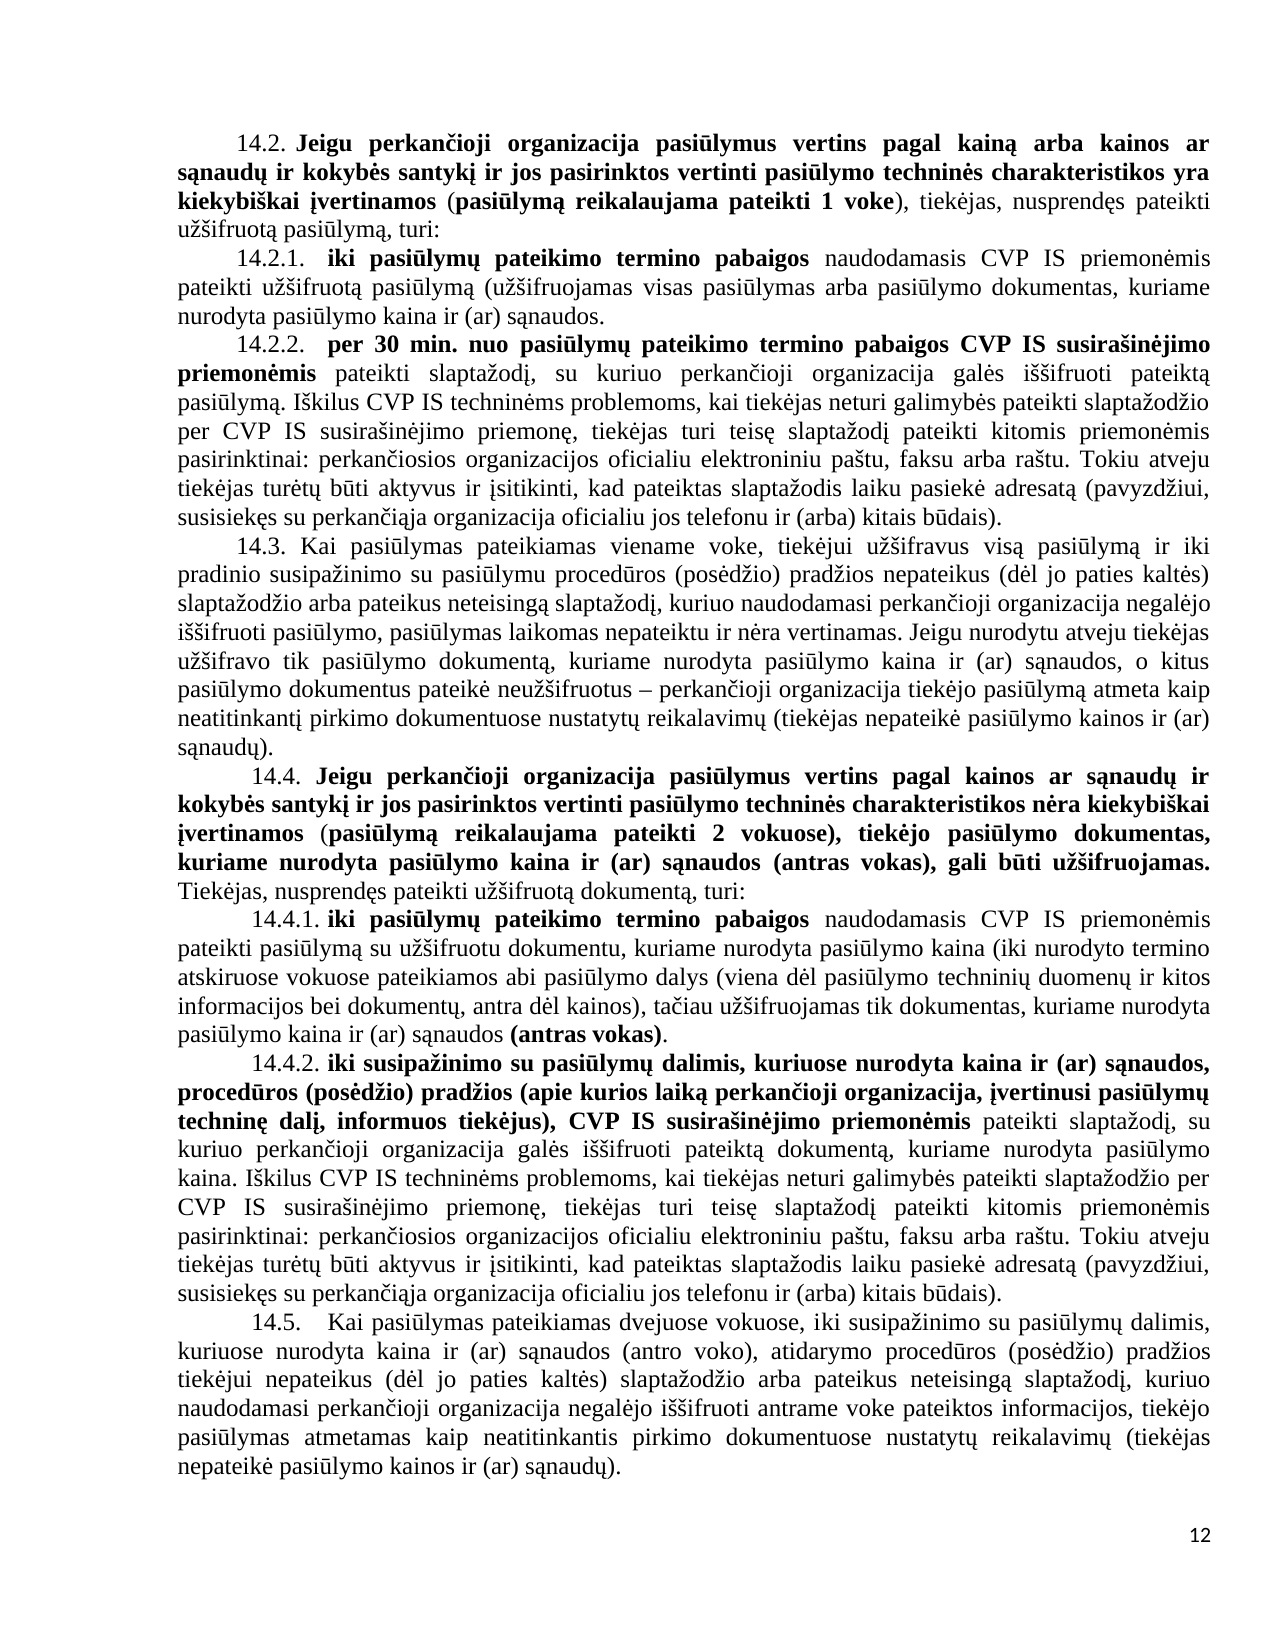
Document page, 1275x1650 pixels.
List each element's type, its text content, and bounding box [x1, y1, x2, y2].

list iki pasiūlymų pateikimo termino pabaigos naudodamasis CVP IS priemonėmis pateikti pasiūlymą su užšifruotu dokumentu, kuriame nurodyta pasiūlymo kaina (iki nurodyto termino atskiruose vokuose pateikiamos abi pasiūlymo dalys (viena dėl pasiūlymo techninių duomenų ir kitos informacijos bei dokumentų, antra dėl kainos), tačiau užšifruojamas tik dokumentas, kuriame nurodyta pasiūlymo kaina ir (ar) sąnaudos (antras vokas). [177, 904, 1211, 1048]
list Jeigu perkančioji organizacija pasiūlymus vertins pagal kainą arba kainos ar sąnaudų ir kokybės santykį ir jos pasirinktos vertinti pasiūlymo techninės charakteristikos yra kiekybiškai įvertinamos (pasiūlymą reikalaujama pateikti 1 voke), tiekėjas, nusprendęs pateikti užšifruotą pasiūlymą, turi: [177, 128, 1211, 243]
list per 30 min. nuo pasiūlymų pateikimo termino pabaigos CVP IS susirašinėjimo priemonėmis pateikti slaptažodį, su kuriuo perkančioji organizacija galės iššifruoti pateiktą pasiūlymą. Iškilus CVP IS techninėms problemoms, kai tiekėjas neturi galimybės pateikti slaptažodžio per CVP IS susirašinėjimo priemonę, tiekėjas turi teisę slaptažodį pateikti kitomis priemonėmis pasirinktinai: perkančiosios organizacijos oficialiu elektroniniu paštu, faksu arba raštu. Tokiu atveju tiekėjas turėtų būti aktyvus ir įsitikinti, kad pateiktas slaptažodis laiku pasiekė adresatą (pavyzdžiui, susisiekęs su perkančiąja organizacija oficialiu jos telefonu ir (arba) kitais būdais). [177, 329, 1211, 531]
text 14.3. Kai pasiūlymas pateikiamas viename voke, tiekėjui užšifravus visą pasiūlymą ir iki pradinio susipažinimo su pasiūlymu procedūros (posėdžio) pradžios nepateikus (dėl jo paties kaltės) slaptažodžio arba pateikus neteisingą slaptažodį, kuriuo naudodamasi perkančioji organizacija negalėjo iššifruoti pasiūlymo, pasiūlymas laikomas nepateiktu ir nėra vertinamas. Jeigu nurodytu atveju tiekėjas užšifravo tik pasiūlymo dokumentą, kuriame nurodyta pasiūlymo kaina ir (ar) sąnaudos, o kitus pasiūlymo dokumentus pateikė neužšifruotus – perkančioji organizacija tiekėjo pasiūlymą atmeta kaip neatitinkantį pirkimo dokumentuose nustatytų reikalavimų (tiekėjas nepateikė pasiūlymo kainos ir (ar) sąnaudų). [177, 531, 1211, 761]
list Kai pasiūlymas pateikiamas dvejuose vokuose, iki susipažinimo su pasiūlymų dalimis, kuriuose nurodyta kaina ir (ar) sąnaudos (antro voko), atidarymo procedūros (posėdžio) pradžios tiekėjui nepateikus (dėl jo paties kaltės) slaptažodžio arba pateikus neteisingą slaptažodį, kuriuo naudodamasi perkančioji organizacija negalėjo iššifruoti antrame voke pateiktos informacijos, tiekėjo pasiūlymas atmetamas kaip neatitinkantis pirkimo dokumentuose nustatytų reikalavimų (tiekėjas nepateikė pasiūlymo kainos ir (ar) sąnaudų). [177, 1307, 1211, 1479]
list iki susipažinimo su pasiūlymų dalimis, kuriuose nurodyta kaina ir (ar) sąnaudos, procedūros (posėdžio) pradžios (apie kurios laiką perkančioji organizacija, įvertinusi pasiūlymų techninę dalį, informuos tiekėjus), CVP IS susirašinėjimo priemonėmis pateikti slaptažodį, su kuriuo perkančioji organizacija galės iššifruoti pateiktą dokumentą, kuriame nurodyta pasiūlymo kaina. Iškilus CVP IS techninėms problemoms, kai tiekėjas neturi galimybės pateikti slaptažodžio per CVP IS susirašinėjimo priemonę, tiekėjas turi teisę slaptažodį pateikti kitomis priemonėmis pasirinktinai: perkančiosios organizacijos oficialiu elektroniniu paštu, faksu arba raštu. Tokiu atveju tiekėjas turėtų būti aktyvus ir įsitikinti, kad pateiktas slaptažodis laiku pasiekė adresatą (pavyzdžiui, susisiekęs su perkančiąja organizacija oficialiu jos telefonu ir (arba) kitais būdais). [177, 1048, 1211, 1307]
text 14.4. Jeigu perkančioji organizacija pasiūlymus vertins pagal kainos ar sąnaudų ir kokybės santykį ir jos pasirinktos vertinti pasiūlymo techninės charakteristikos nėra kiekybiškai įvertinamos (pasiūlymą reikalaujama pateikti 2 vokuose), tiekėjo pasiūlymo dokumentas, kuriame nurodyta pasiūlymo kaina ir (ar) sąnaudos (antras vokas), gali būti užšifruojamas. Tiekėjas, nusprendęs pateikti užšifruotą dokumentą, turi: [177, 761, 1211, 904]
list iki pasiūlymų pateikimo termino pabaigos naudodamasis CVP IS priemonėmis pateikti užšifruotą pasiūlymą (užšifruojamas visas pasiūlymas arba pasiūlymo dokumentas, kuriame nurodyta pasiūlymo kaina ir (ar) sąnaudos. [177, 243, 1211, 329]
